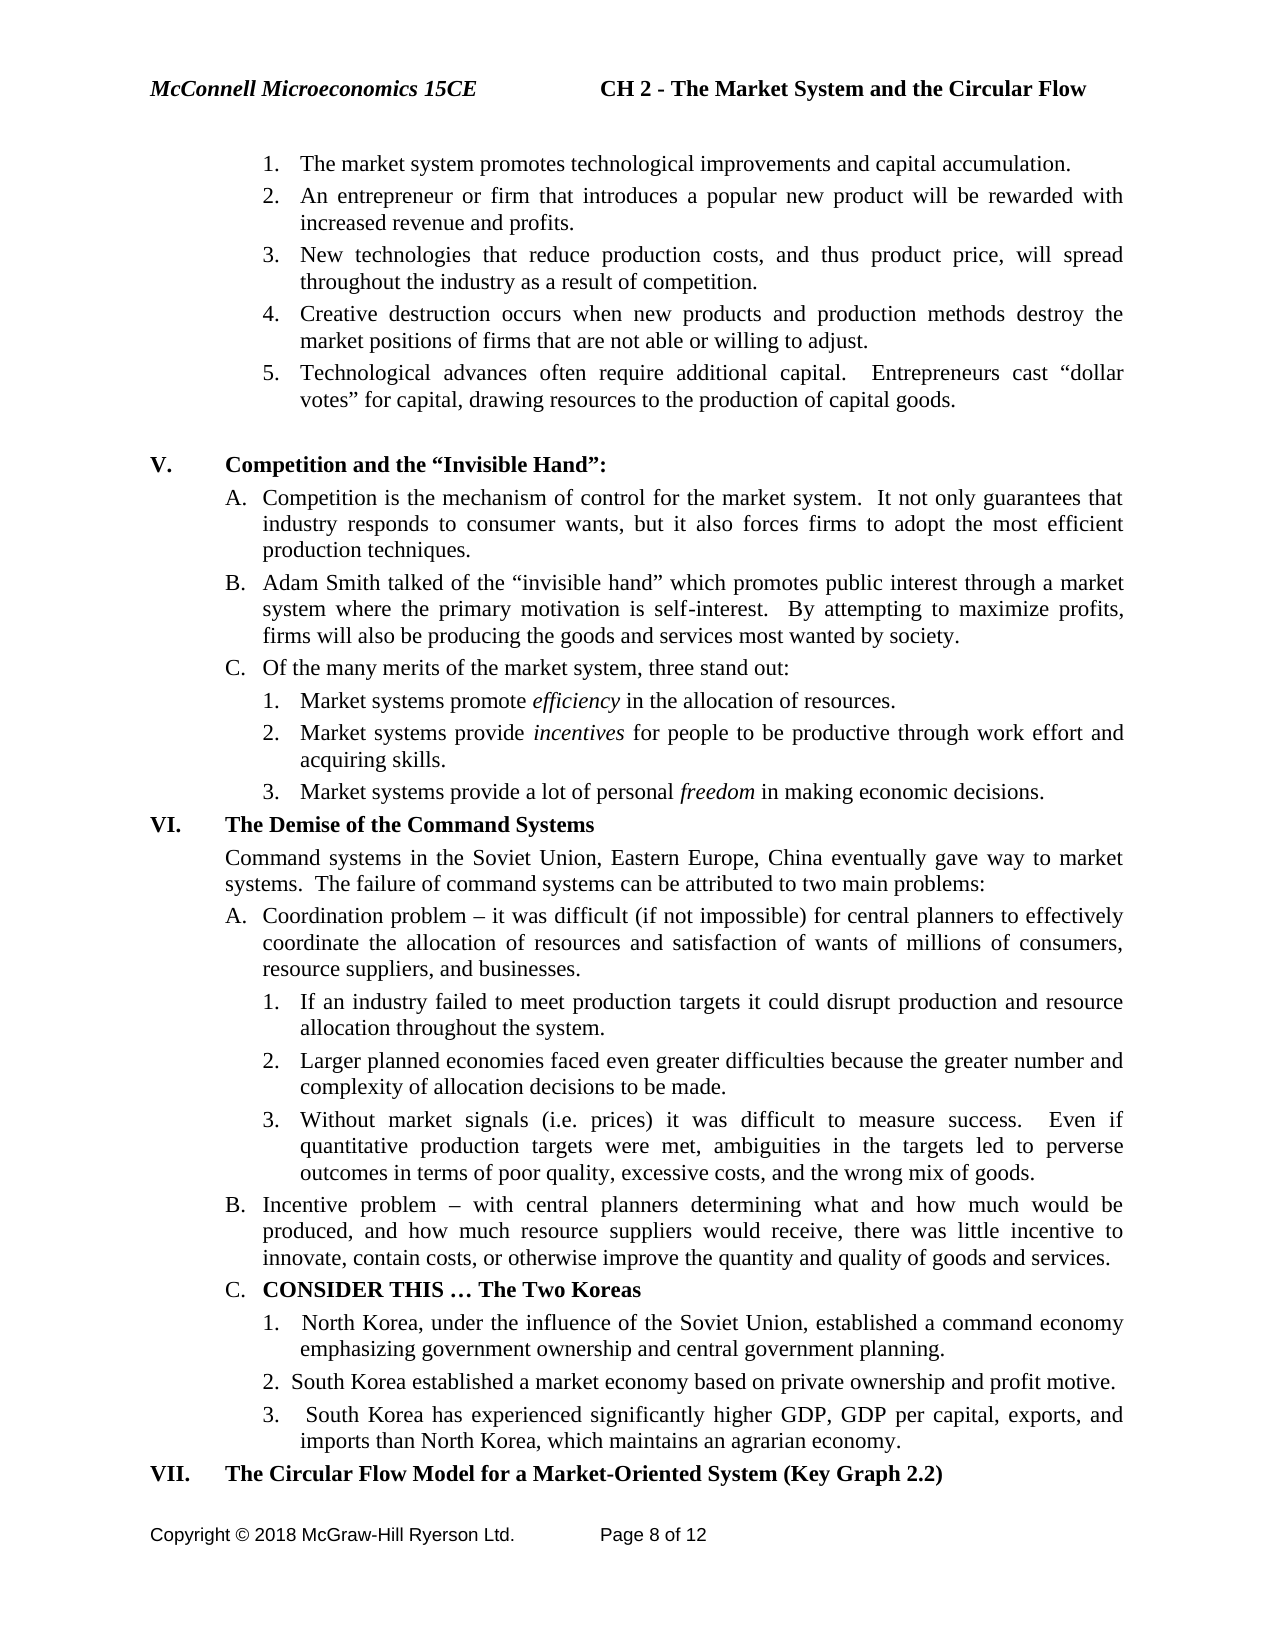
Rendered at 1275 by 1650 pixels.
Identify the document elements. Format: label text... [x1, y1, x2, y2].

text B. Adam Smith talked of the “invisible hand” which promotes public interest through a market system where the primary motivation is self-interest. By attempting to maximize profits, firms will also be producing the goods and services most wanted by society. [225, 569, 1125, 648]
list CONSIDER THIS … The Two [225, 1276, 1125, 1303]
text 2. Larger planned economies faced even greater difficulties because the greater number and complexity of allocation decisions to be made. [262, 1047, 1125, 1099]
text 1. , under the influence of the , established a command economy emphasizing government ownership and central government planning. [225, 1309, 1125, 1362]
text A. Competition is the mechanism of control for the market system. It not only guarantees that industry responds to consumer wants, but it also forces firms to adopt the most efficient production techniques. [225, 484, 1125, 563]
text 1. Market systems promote efficiency in the allocation of resources. [225, 687, 1125, 713]
text VII. The Circular Flow Model for a Market-Oriented System (Key Graph 2.2) [150, 1459, 1125, 1486]
text 1. The market system promotes technological improvements and capital accumulation. [150, 150, 1125, 176]
text 1. If an industry failed to meet production targets it could disrupt production and resource allocation throughout the system. [262, 988, 1125, 1041]
list Coordination problem – it was difficult (if not impossible) for central planners to effectively coordinate the allocation of resources and satisfaction of wants of millions of consumers, resource suppliers, and businesses. [225, 903, 1125, 982]
text V. Competition and the “Invisible Hand”: [150, 451, 1125, 477]
list Incentive problem – with central planners determining what and how much would be produced, and how much resource suppliers would receive, there was little incentive to innovate, contain costs, or otherwise improve the quantity and quality of goods and services. [225, 1191, 1125, 1270]
text 4. Creative destruction occurs when new products and production methods destroy the market positions of firms that are not able or willing to adjust. [150, 301, 1125, 353]
text VI. The Demise of the Command Systems [150, 811, 1125, 837]
text 3. New technologies that reduce production costs, and thus product price, will spread throughout the industry as a result of competition. [150, 242, 1125, 294]
text 5. Technological advances often require additional capital. Entrepreneurs cast “dollar votes” for capital, drawing resources to the production of capital goods. [150, 359, 1125, 412]
text 3. Without market signals (i.e. prices) it was difficult to measure success. Even if quantitative production targets were met, ambiguities in the targets led to perverse outcomes in terms of poor quality, excessive costs, and the wrong mix of goods. [262, 1106, 1125, 1185]
text 3. Market systems provide a lot of personal freedom in making economic decisions. [225, 778, 1125, 805]
text C. Of the many merits of the market system, three stand out: [225, 654, 1125, 681]
text 2. An entrepreneur or firm that introduces a popular new product will be rewarded with increased revenue and profits. [150, 183, 1125, 235]
text Command systems in the Soviet Union, eventually gave way to market systems. The failure of command systems can be attributed to two main problems: [225, 844, 1125, 896]
text 2. Market systems provide incentives for people to be productive through work effort and acquiring skills. [225, 719, 1125, 772]
text 3. has experienced significantly higher GDP, GDP per capital, exports, and imports than , which maintains an agrarian economy. [225, 1401, 1125, 1453]
text 2. South Korea established a market economy based on private ownership and profit motive. [225, 1368, 1125, 1394]
